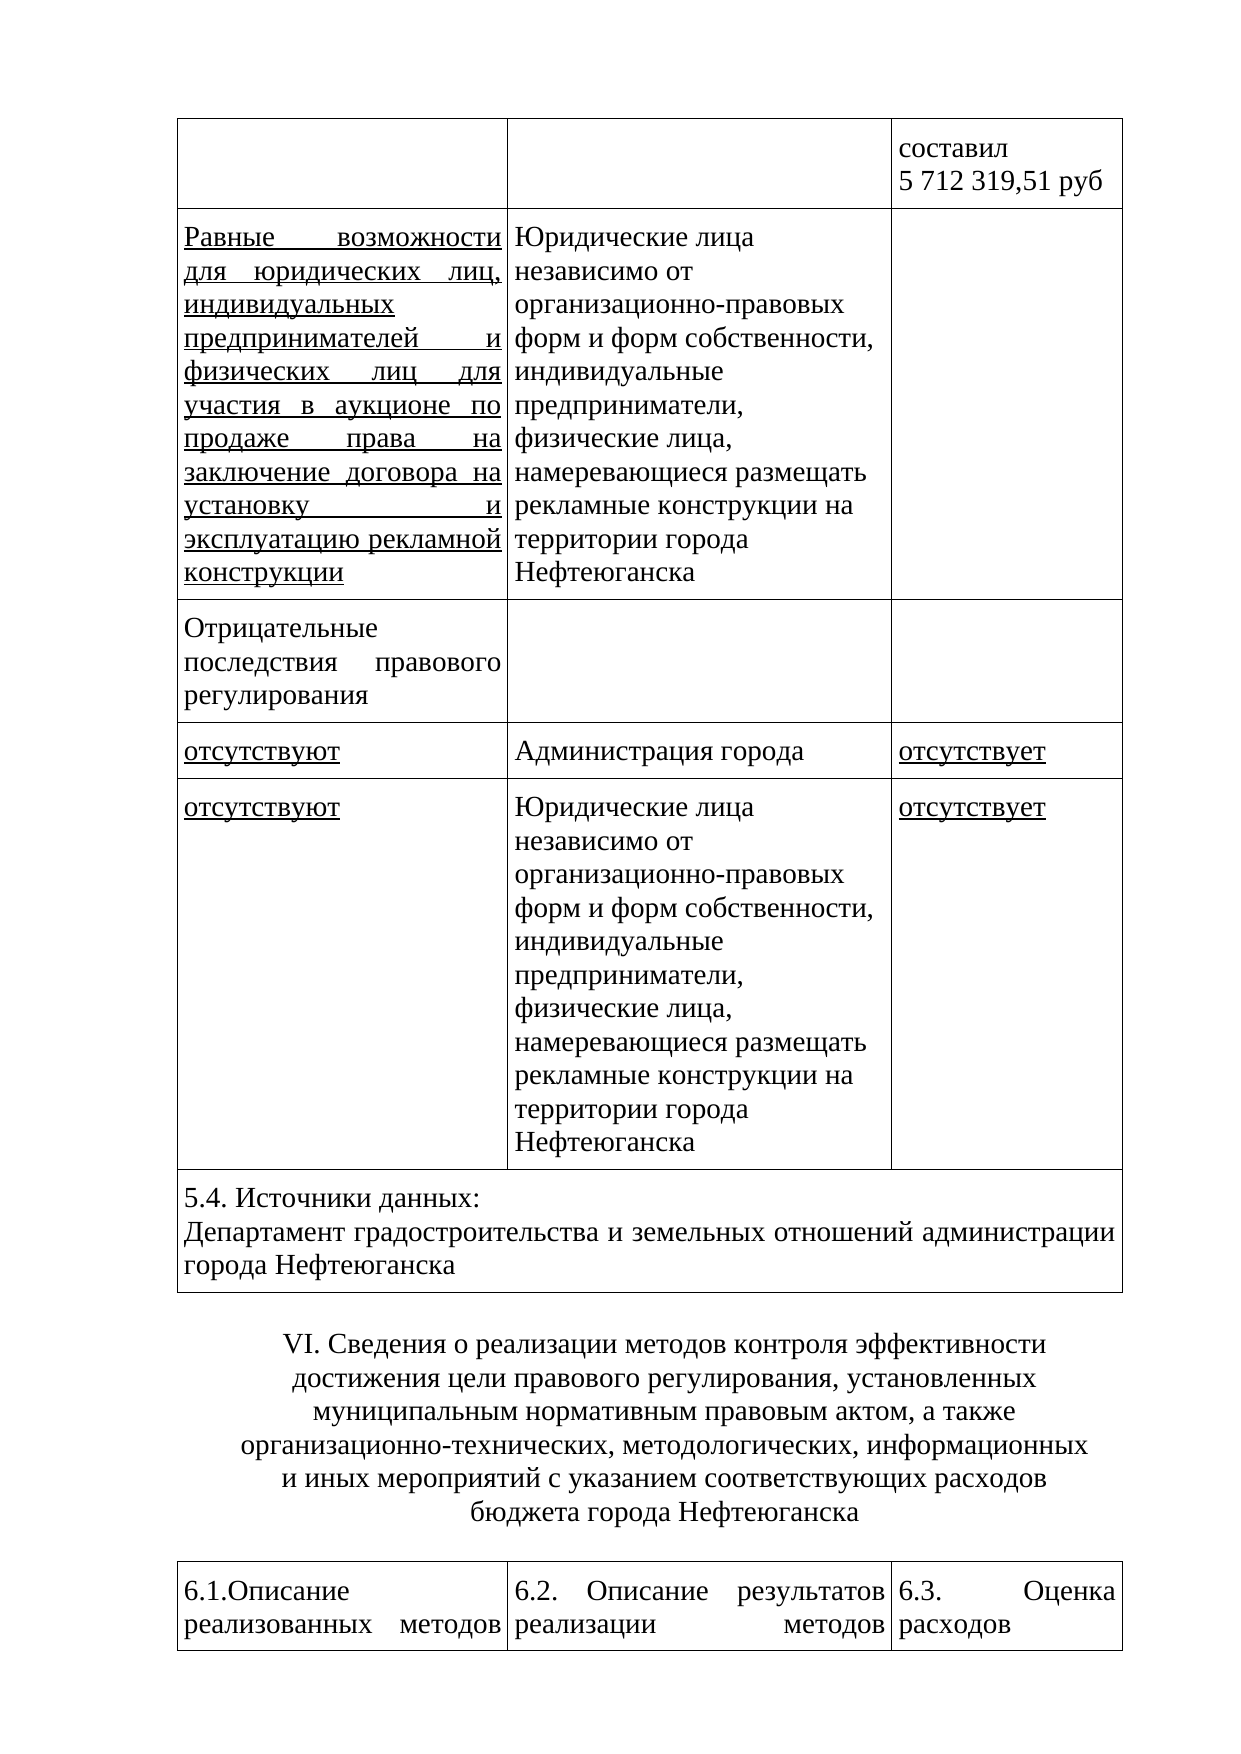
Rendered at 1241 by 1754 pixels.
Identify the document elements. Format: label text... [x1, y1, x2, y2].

text организационно-технических, методологических, информационных [177, 1427, 1152, 1460]
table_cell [508, 119, 891, 207]
table_cell [892, 209, 1122, 599]
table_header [508, 1562, 891, 1650]
table_cell [508, 600, 891, 722]
table_cell отсутствует [892, 723, 1122, 777]
table_cell отсутствуют [178, 723, 507, 777]
table_cell отсутствуют [178, 779, 507, 1169]
table_cell [892, 600, 1122, 722]
table_cell Равные возможности для юридических лиц, индивидуальных предпринимателей и физических лиц для участия в аукционе по продаже права на заключение договора на установку и эксплуатацию рекламной конструкции [178, 209, 507, 599]
table_cell Юридические лица независимо от организационно-правовых форм и форм собственности, индивидуальные предприниматели, физические лица, намеревающиеся размещать рекламные конструкции на территории города Нефтеюганска [508, 779, 891, 1169]
table_cell Юридические лица независимо от организационно-правовых форм и форм собственности, индивидуальные предприниматели, физические лица, намеревающиеся размещать рекламные конструкции на территории города Нефтеюганска [508, 209, 891, 599]
text муниципальным нормативным правовым актом, а также [177, 1393, 1152, 1427]
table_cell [892, 119, 1122, 207]
text бюджета города Нефтеюганска [177, 1494, 1152, 1527]
table_cell Отрицательные последствия правового регулирования [178, 600, 507, 722]
table_cell отсутствует [892, 779, 1122, 1169]
text VI. Сведения о реализации методов контроля эффективности [177, 1326, 1152, 1360]
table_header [178, 1562, 507, 1650]
text достижения цели правового регулирования, установленных [177, 1360, 1152, 1393]
table_cell Администрация города [508, 723, 891, 777]
table_cell 5.4. Источники данных: Департамент градостроительства и земельных отношений администрации города Нефтеюганска [178, 1170, 1122, 1292]
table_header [892, 1562, 1122, 1650]
text и иных мероприятий с указанием соответствующих расходов [177, 1460, 1152, 1494]
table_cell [178, 119, 507, 207]
